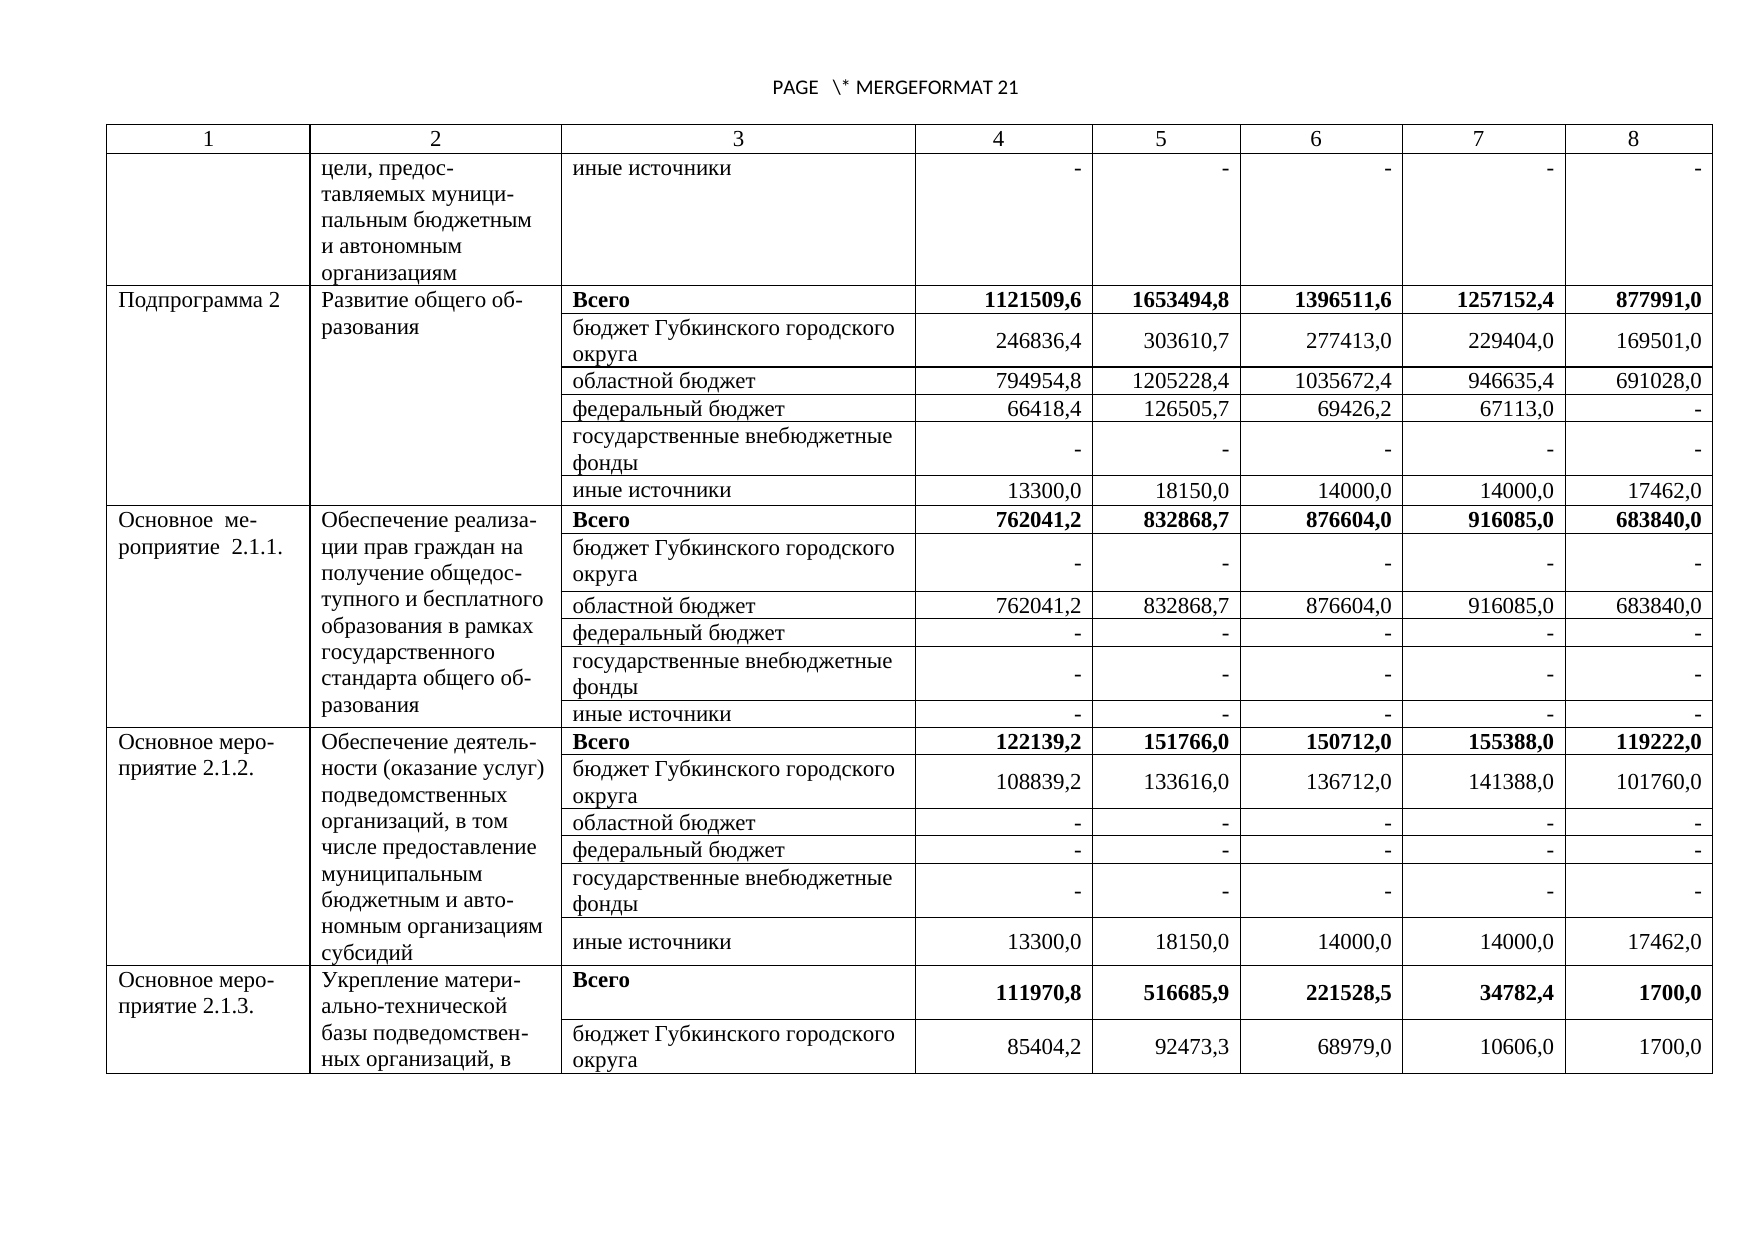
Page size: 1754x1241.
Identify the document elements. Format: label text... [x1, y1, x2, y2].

table_cell 67113,0 [1403, 395, 1565, 421]
table_cell 18150,0 [1093, 918, 1240, 965]
table_cell - [1566, 647, 1712, 699]
table_cell - [1403, 619, 1565, 646]
table_cell - [1403, 864, 1565, 917]
table_cell 877991,0 [1566, 286, 1712, 313]
table_cell - [916, 864, 1092, 917]
table_cell - [1403, 422, 1565, 475]
table_cell федеральный бюджет [562, 836, 915, 863]
table_cell - [1241, 619, 1402, 646]
table_cell Обеспечение деятельности (оказание услуг) подведомственных организаций, в том числе предоставление муниципальным бюджетным и автономным организациям субсидий [311, 728, 561, 965]
table_cell 169501,0 [1566, 314, 1712, 366]
table_cell 69426,2 [1241, 395, 1402, 421]
table_cell 151766,0 [1093, 728, 1240, 754]
table_cell - [1566, 864, 1712, 917]
table_cell Всего [562, 506, 915, 533]
table_cell областной бюджет [562, 809, 915, 835]
table_cell 221528,5 [1241, 966, 1402, 1019]
table_cell - [1093, 619, 1240, 646]
table_header 5 [1093, 125, 1240, 152]
table_header 6 [1241, 125, 1402, 152]
table_cell - [916, 836, 1092, 863]
table_cell - [1241, 422, 1402, 475]
table_cell 141388,0 [1403, 755, 1565, 808]
table_cell - [1093, 701, 1240, 727]
table_cell 1396511,6 [1241, 286, 1402, 313]
table_cell 762041,2 [916, 506, 1092, 533]
table_cell 85404,2 [916, 1020, 1092, 1073]
table_cell - [1566, 809, 1712, 835]
table_cell 34782,4 [1403, 966, 1565, 1019]
table_cell - [1403, 534, 1565, 591]
table_cell - [1241, 647, 1402, 699]
table_cell 1700,0 [1566, 1020, 1712, 1073]
table_cell 691028,0 [1566, 368, 1712, 394]
table_cell Всего [562, 286, 915, 313]
table_cell бюджет Губкинского городского округа [562, 534, 915, 591]
table_cell 876604,0 [1241, 506, 1402, 533]
table_cell бюджет Губкинского городского округа [562, 314, 915, 366]
table_cell 68979,0 [1241, 1020, 1402, 1073]
table_cell 1700,0 [1566, 966, 1712, 1019]
table_cell 946635,4 [1403, 368, 1565, 394]
table_cell 122139,2 [916, 728, 1092, 754]
table_cell Основное мероприятие 2.1.2. [107, 728, 309, 965]
table_header 1 [107, 125, 309, 152]
table_cell 66418,4 [916, 395, 1092, 421]
table_cell - [1241, 836, 1402, 863]
table_cell 762041,2 [916, 592, 1092, 618]
table_cell Основное мероприятие 2.1.1. [107, 506, 309, 727]
table_cell 1121509,6 [916, 286, 1092, 313]
table_cell 916085,0 [1403, 506, 1565, 533]
table_cell 17462,0 [1566, 476, 1712, 505]
table_cell - [1093, 836, 1240, 863]
table_cell бюджет Губкинского городского округа [562, 755, 915, 808]
table_cell - [1566, 422, 1712, 475]
table_cell - [1566, 701, 1712, 727]
table_cell государственные внебюджетные фонды [562, 422, 915, 475]
table_header 2 [311, 125, 561, 152]
table_cell областной бюджет [562, 592, 915, 618]
table_cell 1035672,4 [1241, 368, 1402, 394]
table_cell 13300,0 [916, 476, 1092, 505]
table_cell 832868,7 [1093, 506, 1240, 533]
table_cell 108839,2 [916, 755, 1092, 808]
table_cell Обеспечение реализации прав граждан на получение общедоступного и бесплатного образования в рамках государственного стандарта общего образования [311, 506, 561, 727]
table_cell - [1241, 154, 1402, 285]
table_cell Всего [562, 966, 915, 1019]
table_cell 136712,0 [1241, 755, 1402, 808]
table_cell - [1403, 154, 1565, 285]
table_cell 13300,0 [916, 918, 1092, 965]
table_cell - [1241, 864, 1402, 917]
table_cell 18150,0 [1093, 476, 1240, 505]
table_cell 1257152,4 [1403, 286, 1565, 313]
table_cell 683840,0 [1566, 592, 1712, 618]
table_cell областной бюджет [562, 368, 915, 394]
table_cell 832868,7 [1093, 592, 1240, 618]
table_cell иные источники [562, 918, 915, 965]
table_cell Основное мероприятие 2.1.3. [107, 966, 309, 1073]
table_cell - [1403, 809, 1565, 835]
table_cell Развитие общего образования [311, 286, 561, 505]
table_cell - [1093, 154, 1240, 285]
table_header 7 [1403, 125, 1565, 152]
table_cell - [1566, 619, 1712, 646]
table_cell 119222,0 [1566, 728, 1712, 754]
table_cell - [1403, 647, 1565, 699]
table_cell 111970,8 [916, 966, 1092, 1019]
table_header 3 [562, 125, 915, 152]
table_cell 92473,3 [1093, 1020, 1240, 1073]
table_cell 794954,8 [916, 368, 1092, 394]
table_cell иные источники [562, 701, 915, 727]
table_cell - [916, 647, 1092, 699]
table_cell - [1241, 809, 1402, 835]
table_cell федеральный бюджет [562, 619, 915, 646]
table_cell - [1566, 395, 1712, 421]
table_cell Укрепление материально-технической базы подведомственных организаций, в том числе реализация мероприятий за счет субсидий на иные цели, предоставляемых муниципальным бюджетным и автономным организациям [311, 966, 561, 1073]
table_cell - [1241, 534, 1402, 591]
table_cell государственные внебюджетные фонды [562, 647, 915, 699]
table_cell 101760,0 [1566, 755, 1712, 808]
table_cell - [1403, 836, 1565, 863]
table_cell 10606,0 [1403, 1020, 1565, 1073]
table_cell - [1093, 422, 1240, 475]
table_cell иные источники [562, 154, 915, 285]
table_cell - [1566, 534, 1712, 591]
table_cell 14000,0 [1403, 476, 1565, 505]
table_cell 150712,0 [1241, 728, 1402, 754]
table_cell Подпрограмма 2 [107, 286, 309, 505]
table_cell - [916, 701, 1092, 727]
table_cell 126505,7 [1093, 395, 1240, 421]
table_cell 246836,4 [916, 314, 1092, 366]
table_cell 516685,9 [1093, 966, 1240, 1019]
table_cell 303610,7 [1093, 314, 1240, 366]
table_cell 229404,0 [1403, 314, 1565, 366]
table_cell 876604,0 [1241, 592, 1402, 618]
table_cell - [1093, 809, 1240, 835]
table_cell - [1093, 647, 1240, 699]
table_cell федеральный бюджет [562, 395, 915, 421]
table_cell 14000,0 [1241, 918, 1402, 965]
table_cell 683840,0 [1566, 506, 1712, 533]
table_cell государственные внебюджетные фонды [562, 864, 915, 917]
table_cell - [916, 809, 1092, 835]
table_cell 155388,0 [1403, 728, 1565, 754]
table_cell - [916, 422, 1092, 475]
table_cell - [916, 534, 1092, 591]
table_cell - [1566, 836, 1712, 863]
table_cell 1205228,4 [1093, 368, 1240, 394]
table_cell - [1403, 701, 1565, 727]
table_cell - [1566, 154, 1712, 285]
table_cell 133616,0 [1093, 755, 1240, 808]
table_cell - [1093, 864, 1240, 917]
table_cell 14000,0 [1403, 918, 1565, 965]
table_cell 916085,0 [1403, 592, 1565, 618]
table_cell 1653494,8 [1093, 286, 1240, 313]
table_cell - [1093, 534, 1240, 591]
table_cell - [1241, 701, 1402, 727]
table_cell 17462,0 [1566, 918, 1712, 965]
table_header 8 [1566, 125, 1712, 152]
table_cell - [916, 619, 1092, 646]
table_header 4 [916, 125, 1092, 152]
table_cell бюджет Губкинского городского округа [562, 1020, 915, 1073]
table_cell - [916, 154, 1092, 285]
table_cell Всего [562, 728, 915, 754]
table_cell иные источники [562, 476, 915, 505]
table_cell 14000,0 [1241, 476, 1402, 505]
table_cell 277413,0 [1241, 314, 1402, 366]
